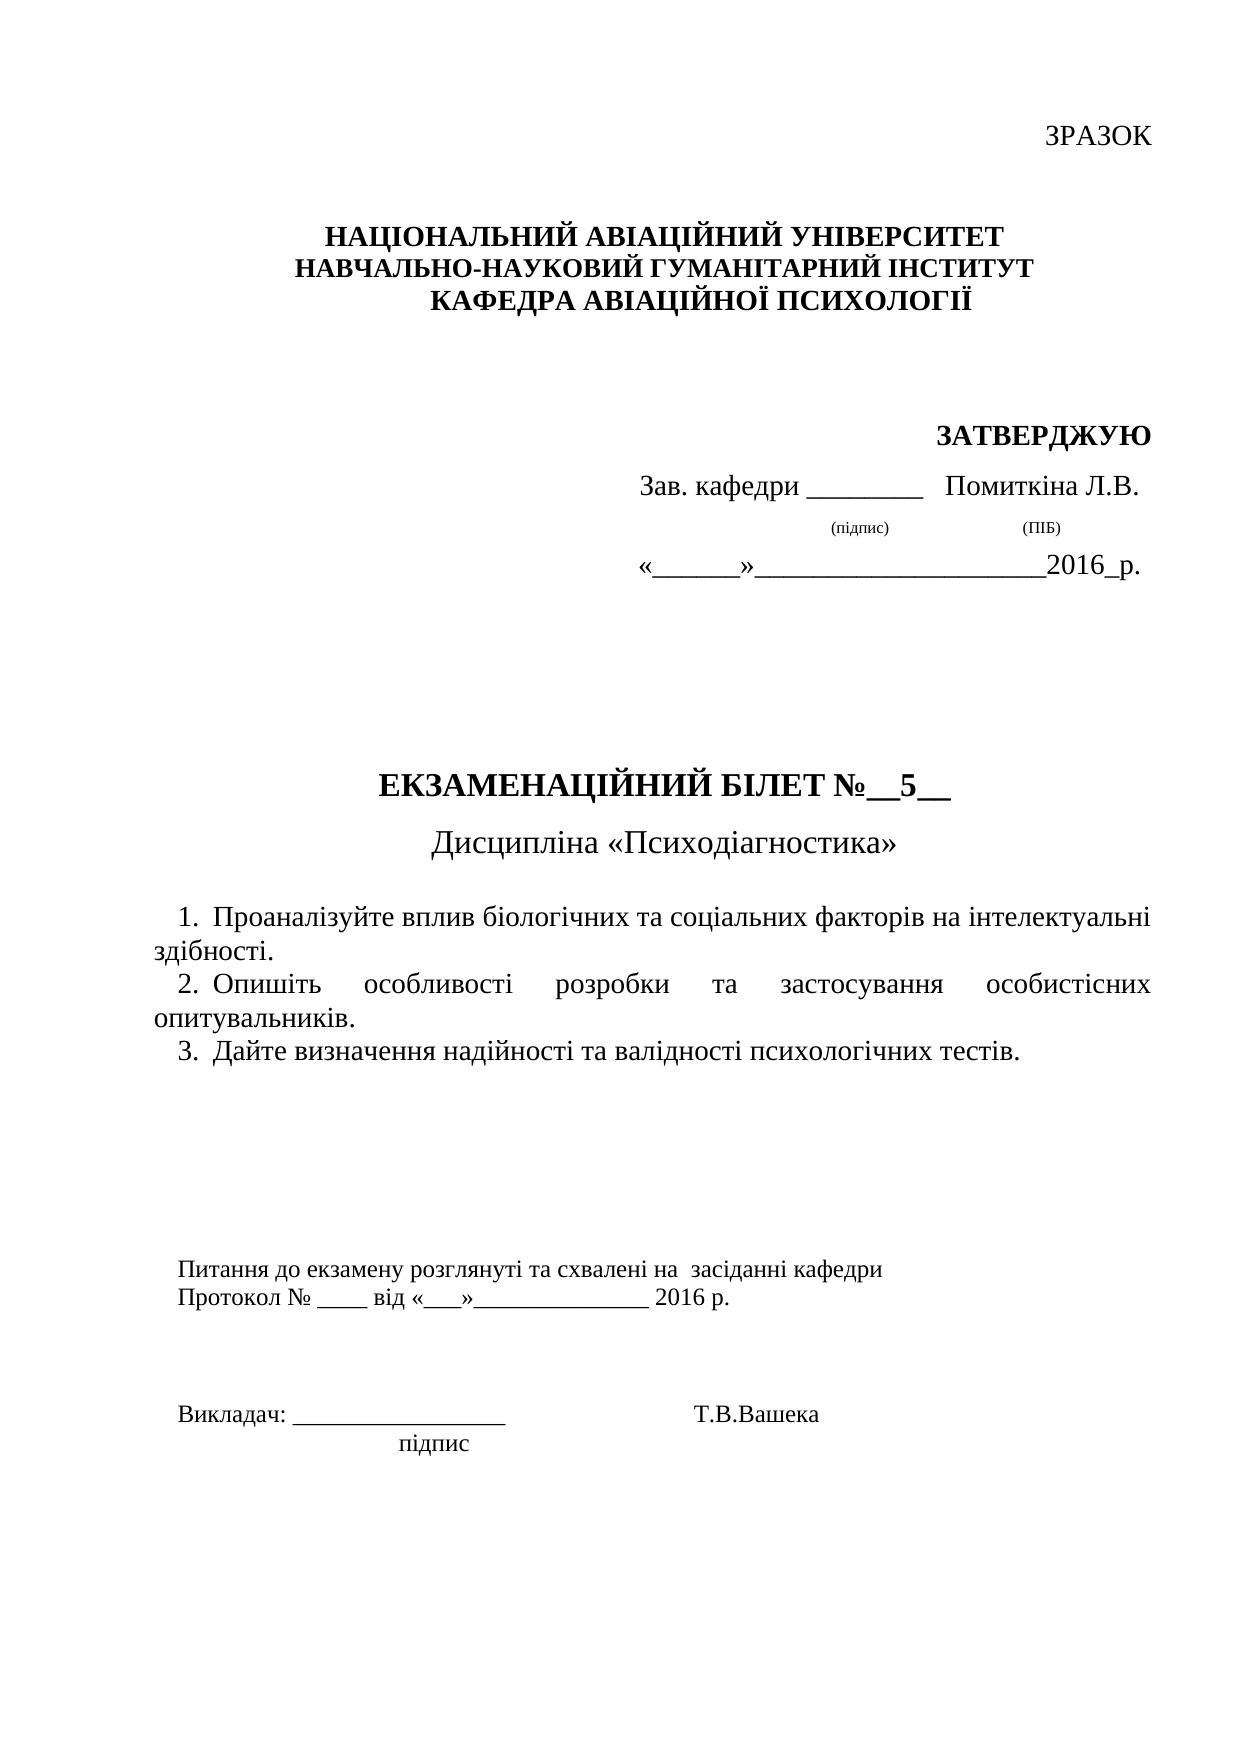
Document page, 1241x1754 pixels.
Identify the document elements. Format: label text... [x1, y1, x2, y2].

text Зав. кафедри ________ Помиткіна Л.В. [177, 468, 1152, 501]
text ЕКЗАМЕНАЦІЙНИЙ БІЛЕТ №__5__ [177, 765, 1152, 803]
list Дайте визначення надійності та валідності психологічних тестів. [153, 1033, 1152, 1067]
text Кафедра авіаційної психології [177, 283, 1152, 317]
text Навчально-науковий Гуманітарний інститут [177, 252, 1152, 283]
text Дисципліна «Психодіагностика» [177, 822, 1152, 861]
list Проаналізуйте вплив біологічних та соціальних факторів на інтелектуальні здібності. [153, 899, 1152, 966]
text Національний авіаційний університет [177, 219, 1152, 252]
text Протокол № ____ від «___»______________ 2016 р. [177, 1282, 1152, 1311]
text ЗРАЗОК [177, 118, 1152, 152]
text Викладач: _________________ Т.В.Вашека [177, 1399, 1152, 1428]
list Опишіть особливості розробки та застосування особистісних опитувальників. [153, 966, 1152, 1033]
text Затверджую [177, 418, 1152, 451]
text Питання до екзамену розглянуті та схвалені на засіданні кафедри [177, 1254, 1152, 1282]
text «______»____________________2016_р. [177, 547, 1152, 581]
text (підпис) (ПІБ) [177, 518, 1152, 537]
text підпис [177, 1428, 1152, 1457]
